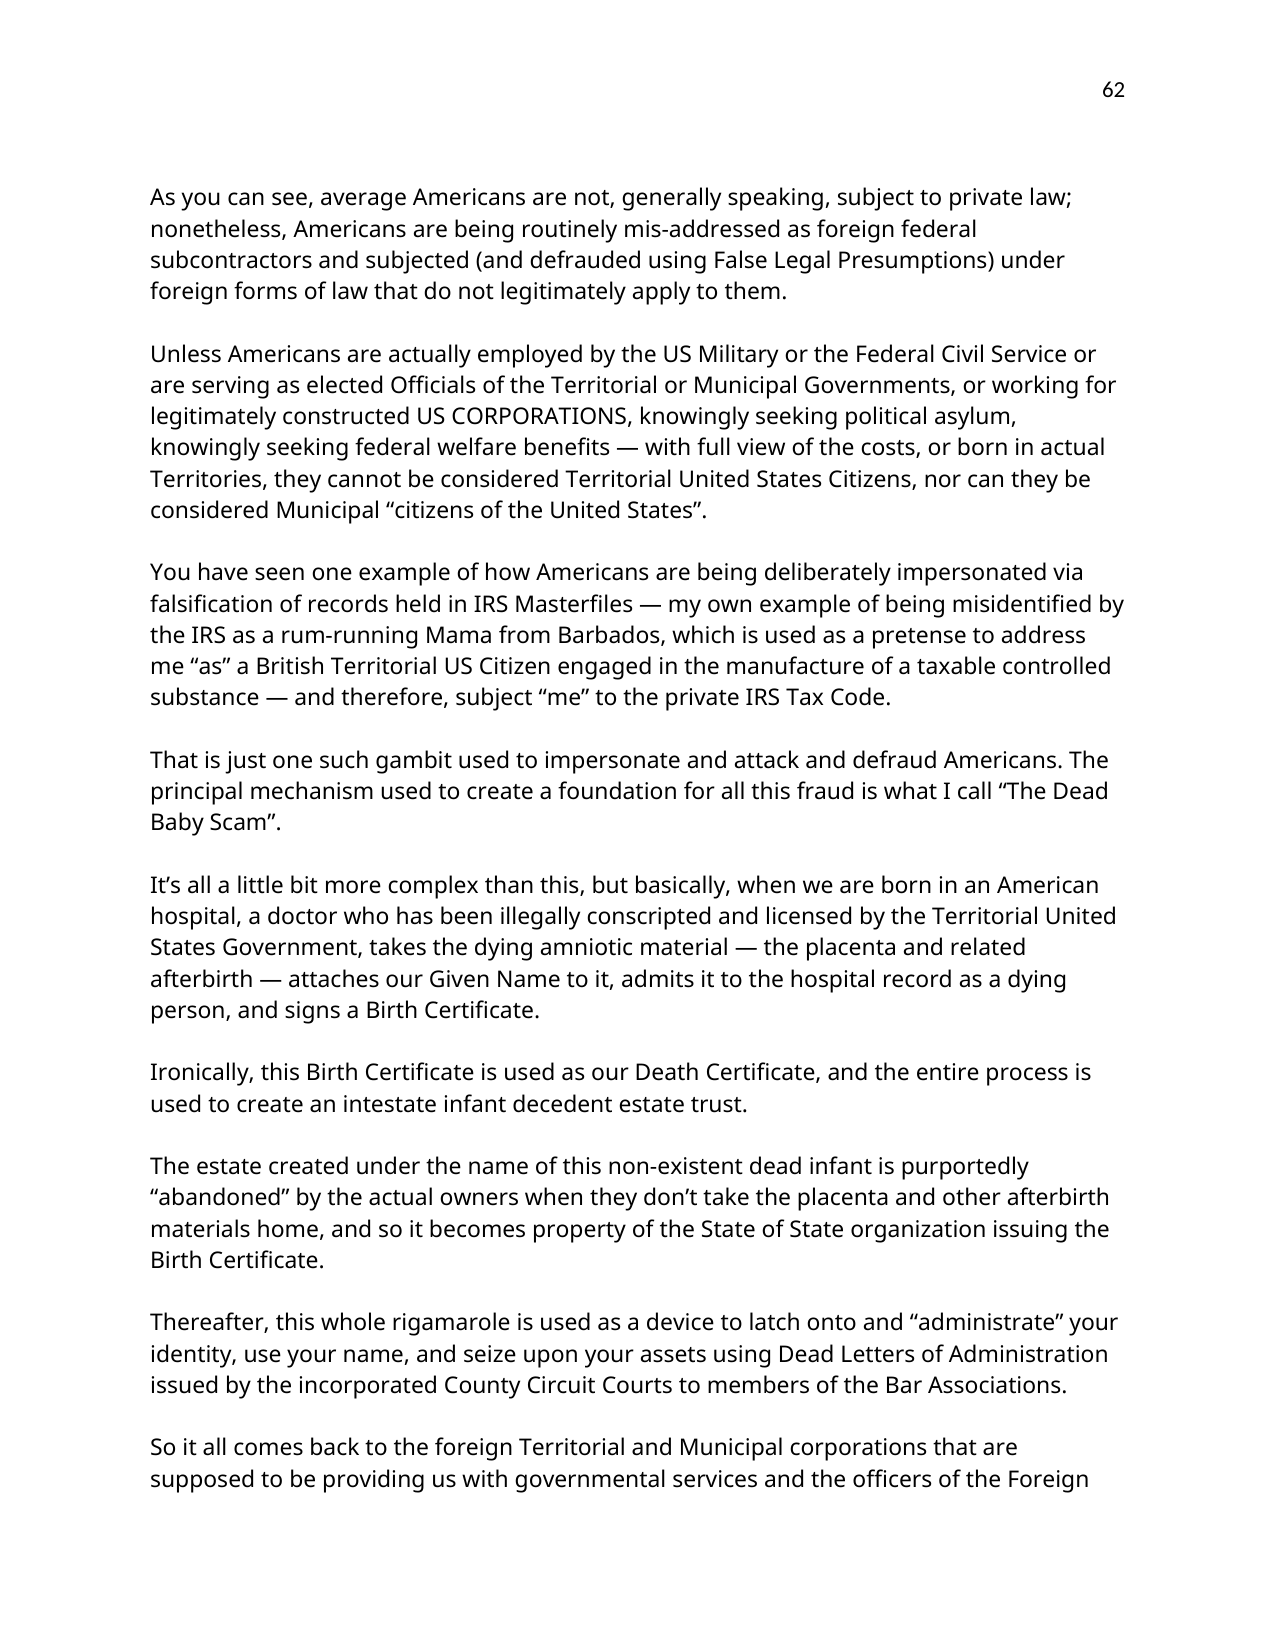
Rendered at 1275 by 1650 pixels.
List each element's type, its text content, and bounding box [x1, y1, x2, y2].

text Unless Americans are actually employed by the US Military or the Federal Civil Service or are serving as elected Officials of the Territorial or Municipal Governments, or working for legitimately constructed US CORPORATIONS, knowingly seeking political asylum, knowingly seeking federal welfare benefits — with full view of the costs, or born in actual Territories, they cannot be considered Territorial United States Citizens, nor can they be considered Municipal “citizens of the United States”. [150, 337, 1125, 525]
text You have seen one example of how Americans are being deliberately impersonated via falsification of records held in IRS Masterfiles — my own example of being misidentified by the IRS as a rum-running Mama from Barbados, which is used as a pretense to address me “as” a British Territorial US Citizen engaged in the manufacture of a taxable controlled substance — and therefore, subject “me” to the private IRS Tax Code. [150, 556, 1125, 712]
text The estate created under the name of this non-existent dead infant is purportedly “abandoned” by the actual owners when they don’t take the placenta and other afterbirth materials home, and so it becomes property of the State of State organization issuing the Birth Certificate. [150, 1150, 1125, 1275]
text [150, 1431, 1125, 1494]
text As you can see, average Americans are not, generally speaking, subject to private law; nonetheless, Americans are being routinely mis-addressed as foreign federal subcontractors and subjected (and defrauded using False Legal Presumptions) under foreign forms of law that do not legitimately apply to them. [150, 181, 1125, 306]
text Ironically, this Birth Certificate is used as our Death Certificate, and the entire process is used to create an intestate infant decedent estate trust. [150, 1056, 1125, 1119]
text That is just one such gambit used to impersonate and attack and defraud Americans. The principal mechanism used to create a foundation for all this fraud is what I call “The Dead Baby Scam”. [150, 744, 1125, 837]
text It’s all a little bit more complex than this, but basically, when we are born in an American hospital, a doctor who has been illegally conscripted and licensed by the Territorial United States Government, takes the dying amniotic material — the placenta and related afterbirth — attaches our Given Name to it, admits it to the hospital record as a dying person, and signs a Birth Certificate. [150, 869, 1125, 1025]
text Thereafter, this whole rigamarole is used as a device to latch onto and “administrate” your identity, use your name, and seize upon your assets using Dead Letters of Administration issued by the incorporated County Circuit Courts to members of the Bar Associations. [150, 1306, 1125, 1400]
